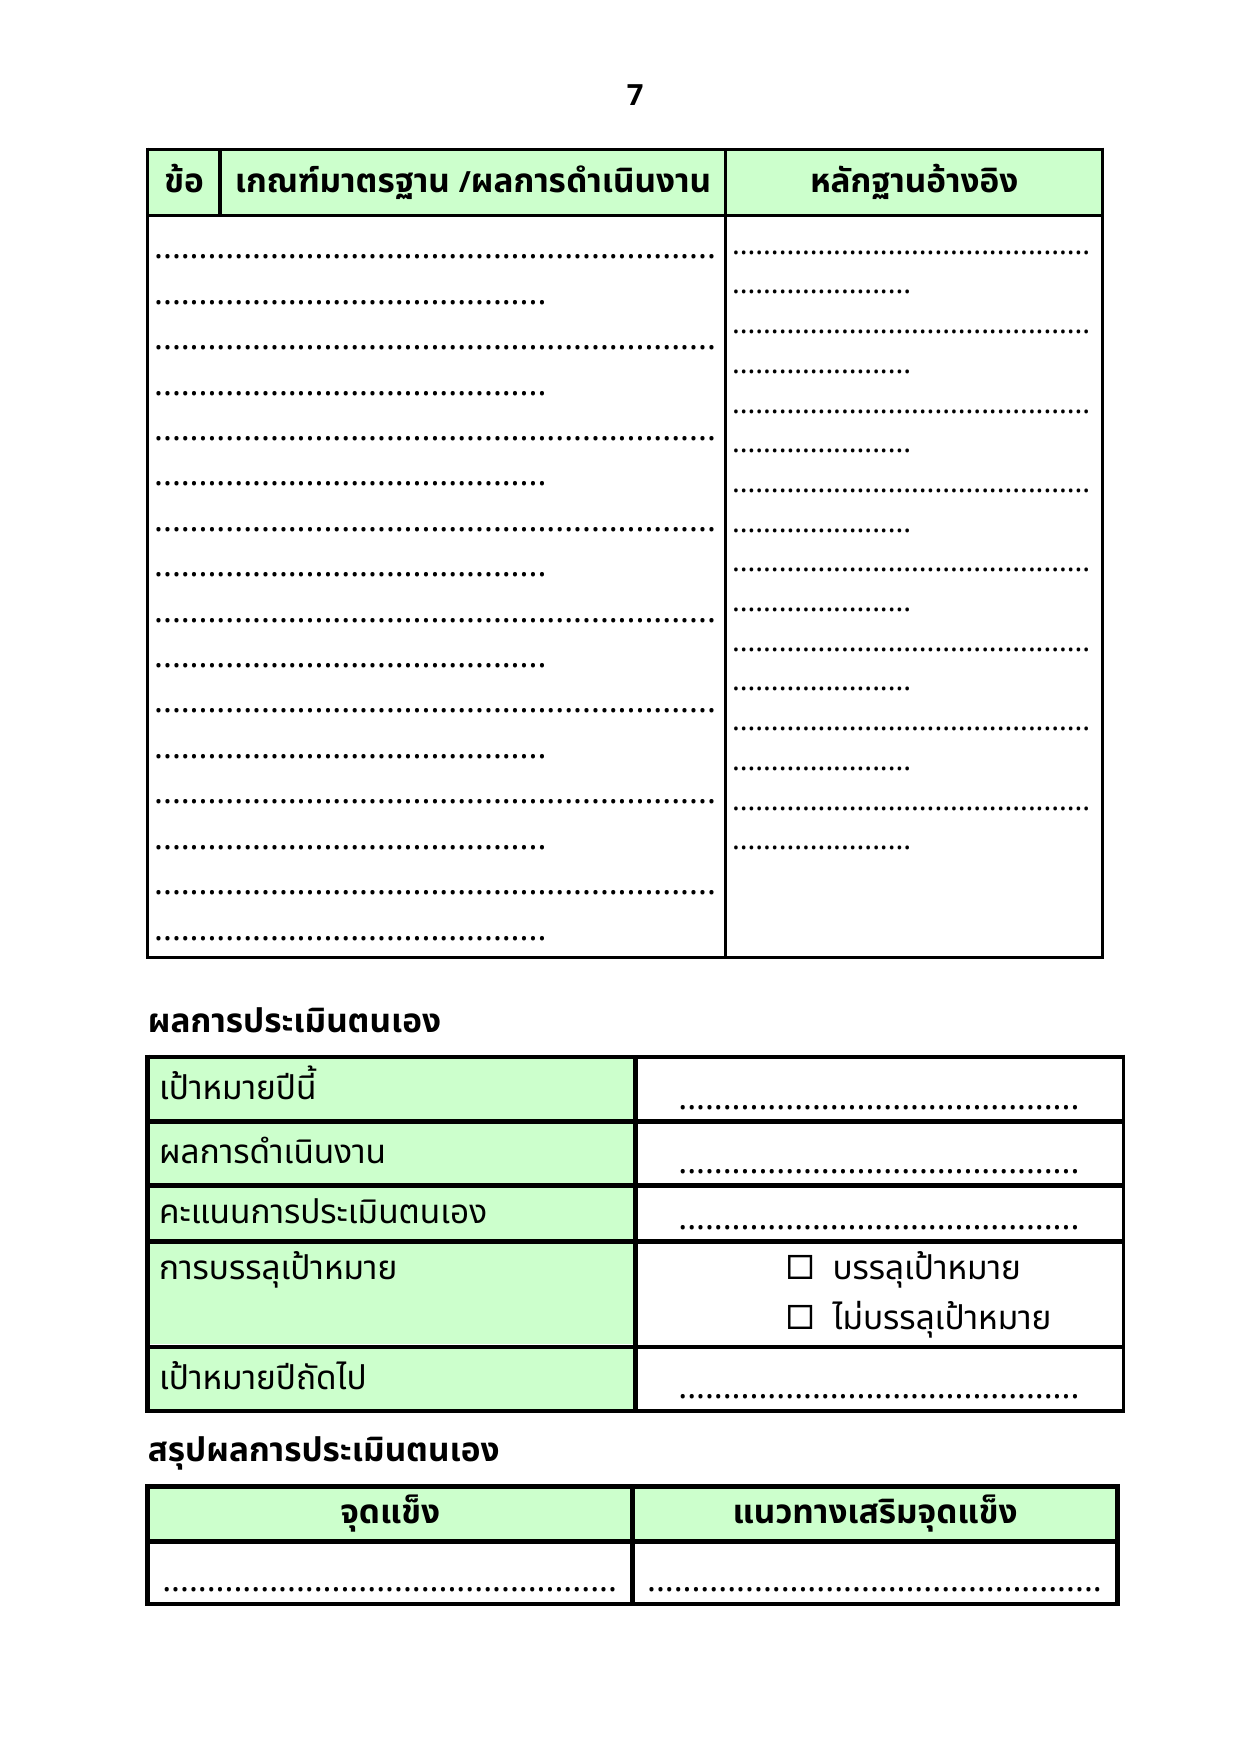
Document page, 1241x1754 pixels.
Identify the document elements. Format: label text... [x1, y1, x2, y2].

table_header เป้าหมายปีนี้ [150, 1059, 633, 1119]
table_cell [149, 217, 724, 956]
table_cell ............................................. [638, 1188, 1122, 1239]
table_header แนวทางเสริมจุดแข็ง [635, 1489, 1115, 1539]
text สรุปผลการประเมินตนเอง [148, 1426, 1122, 1476]
table_header ข้อ [149, 151, 218, 214]
table_cell ............................................. [638, 1124, 1122, 1183]
table_header ............................................. [638, 1059, 1122, 1119]
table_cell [635, 1544, 1115, 1602]
table_header หลักฐานอ้างอิง [727, 151, 1101, 214]
table_header เกณฑ์มาตรฐาน /ผลการดำเนินงาน [222, 151, 724, 214]
table_cell ............................................. [638, 1349, 1122, 1409]
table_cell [727, 217, 1101, 956]
table_cell ผลการดำเนินงาน [150, 1124, 633, 1183]
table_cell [150, 1544, 630, 1602]
table_cell เป้าหมายปีถัดไป [150, 1349, 633, 1409]
table_cell การบรรลุเป้าหมาย [150, 1244, 633, 1344]
table_cell คะแนนการประเมินตนเอง [150, 1188, 633, 1239]
text ผลการประเมินตนเอง [148, 997, 1122, 1047]
table_cell บรรลุเป้าหมาย ไม่บรรลุเป้าหมาย [638, 1244, 1122, 1344]
table_header จุดแข็ง [150, 1489, 630, 1539]
